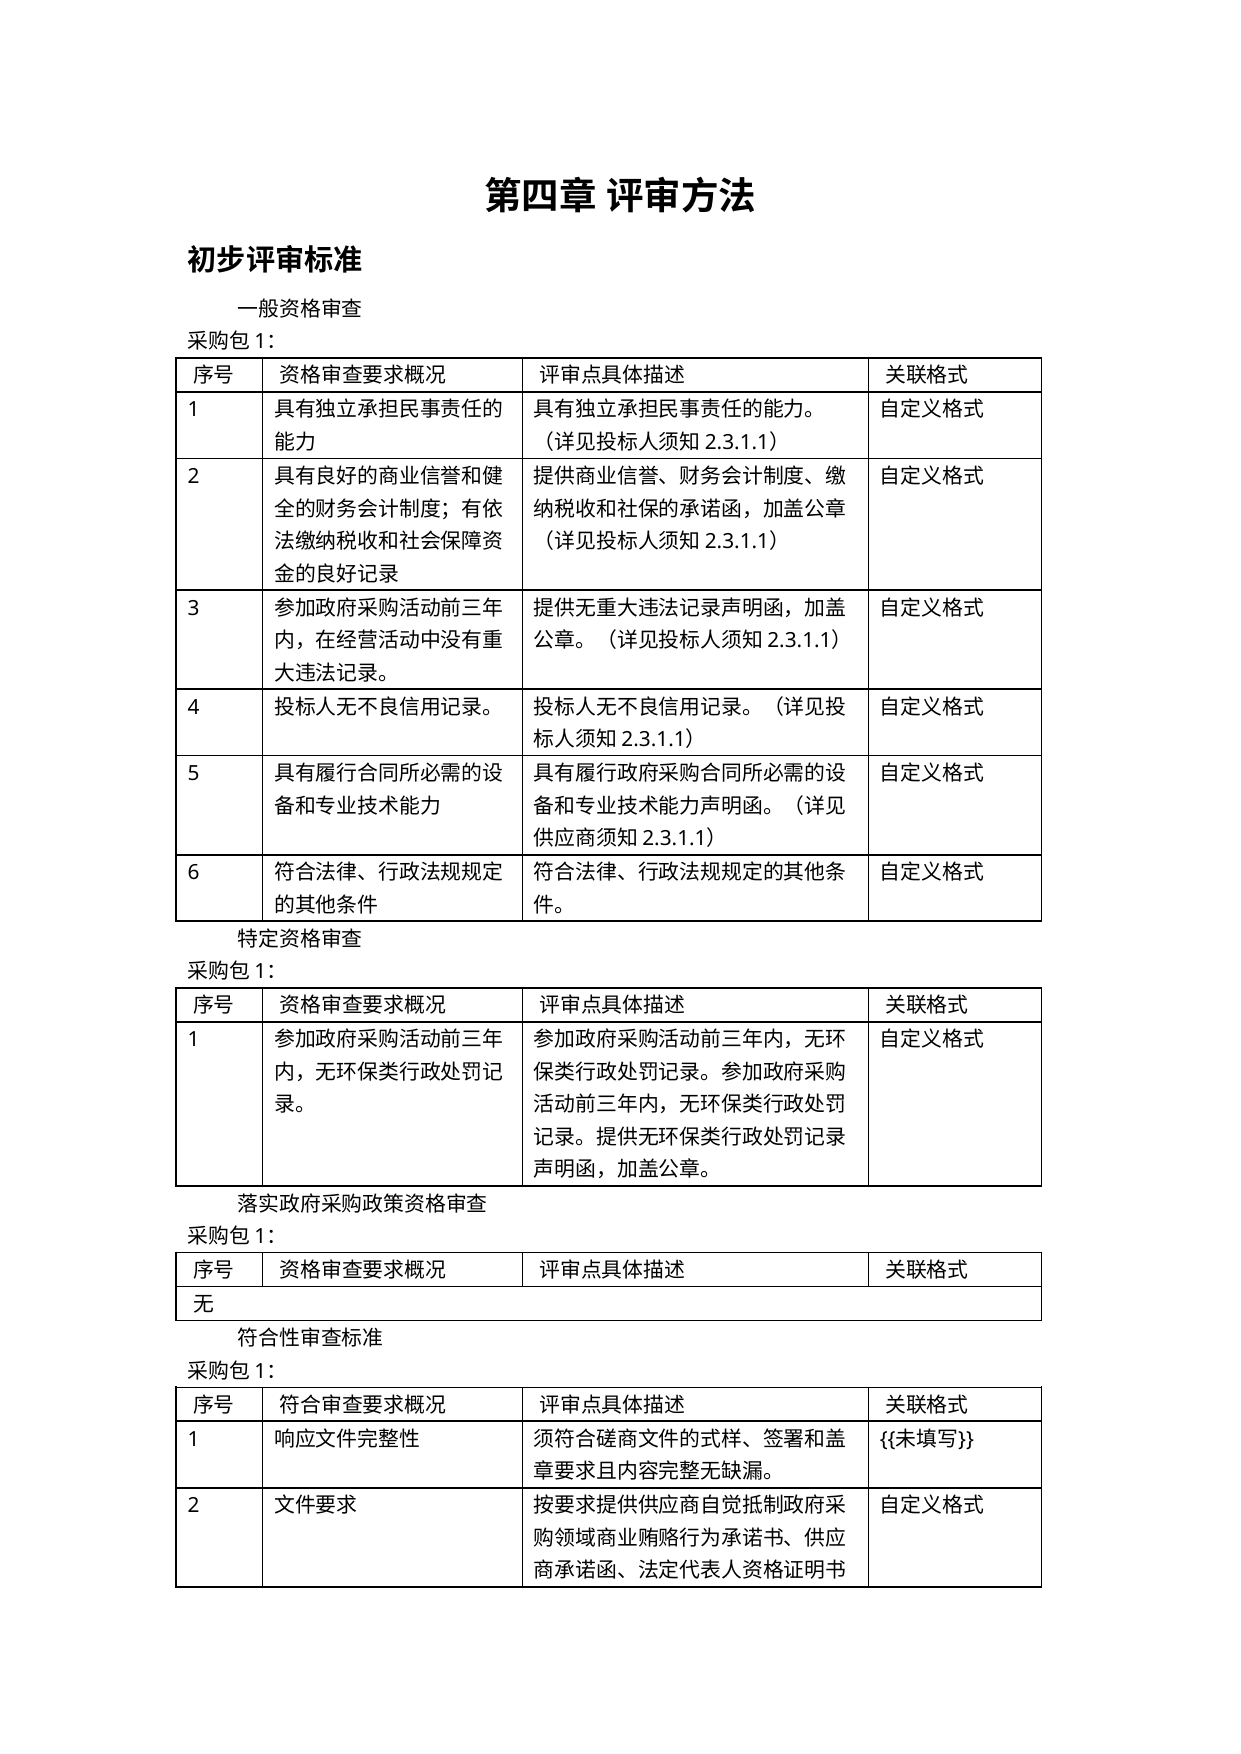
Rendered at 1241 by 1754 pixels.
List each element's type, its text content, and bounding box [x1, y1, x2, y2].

table_header 序号 [177, 1388, 262, 1420]
table_cell 具有独立承担民事责任的能力 [263, 393, 522, 458]
table_cell 自定义格式 [869, 1489, 1041, 1586]
text 落实政府采购政策资格审查 [187, 1187, 1053, 1219]
table_cell 提供商业信誉、财务会计制度、缴纳税收和社保的承诺函，加盖公章（详见投标人须知2.3.1.1） [523, 459, 868, 589]
table_cell 3 [177, 591, 262, 688]
table_header 关联格式 [869, 1253, 1041, 1286]
table_header 关联格式 [869, 359, 1041, 391]
table_cell 具有履行合同所必需的设备和专业技术能力 [263, 756, 522, 854]
table_cell 参加政府采购活动前三年内，无环保类行政处罚记录。参加政府采购活动前三年内，无环保类行政处罚记录。提供无环保类行政处罚记录声明函，加盖公章。 [523, 1023, 868, 1185]
table_cell 参加政府采购活动前三年内，在经营活动中没有重大违法记录。 [263, 591, 522, 688]
text 采购包1： [187, 954, 1053, 987]
table_cell 4 [177, 690, 262, 755]
table_header 评审点具体描述 [523, 359, 868, 391]
table_cell 2 [177, 459, 262, 589]
table_header 符合审查要求概况 [263, 1388, 522, 1420]
table_cell 提供无重大违法记录声明函，加盖公章。（详见投标人须知2.3.1.1） [523, 591, 868, 688]
table_cell 投标人无不良信用记录。 [263, 690, 522, 755]
table_header 序号 [177, 989, 262, 1021]
table_cell 响应文件完整性 [263, 1422, 522, 1487]
table_cell 须符合磋商文件的式样、签署和盖章要求且内容完整无缺漏。 [523, 1422, 868, 1487]
table_header 资格审查要求概况 [263, 1253, 522, 1286]
table_cell 自定义格式 [869, 690, 1041, 755]
table_cell 1 [177, 393, 262, 458]
table_cell 自定义格式 [869, 459, 1041, 589]
text 采购包1： [187, 1354, 1053, 1386]
table_cell 无 [177, 1287, 1041, 1320]
table_cell 符合法律、行政法规规定的其他条件。 [523, 856, 868, 920]
text 采购包1： [187, 324, 1053, 357]
table_cell {{未填写}} [869, 1422, 1041, 1487]
table_cell 自定义格式 [869, 856, 1041, 920]
table_header 评审点具体描述 [523, 1253, 868, 1286]
table_header 序号 [177, 1253, 262, 1286]
table_header 序号 [177, 359, 262, 391]
table_cell 符合法律、行政法规规定的其他条件 [263, 856, 522, 920]
table_cell 6 [177, 856, 262, 920]
table_header 评审点具体描述 [523, 989, 868, 1021]
table_header 资格审查要求概况 [263, 989, 522, 1021]
text 符合性审查标准 [187, 1321, 1053, 1354]
table_cell 文件要求 [263, 1489, 522, 1586]
table_cell 投标人无不良信用记录。（详见投标人须知2.3.1.1） [523, 690, 868, 755]
text 第四章 评审方法 [187, 162, 1053, 227]
table_cell 自定义格式 [869, 393, 1041, 458]
table_cell 自定义格式 [869, 756, 1041, 854]
table_header 关联格式 [869, 1388, 1041, 1420]
table_header 关联格式 [869, 989, 1041, 1021]
table_cell 具有独立承担民事责任的能力。（详见投标人须知2.3.1.1） [523, 393, 868, 458]
table_cell 2 [177, 1489, 262, 1586]
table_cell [523, 1489, 868, 1586]
table_header 资格审查要求概况 [263, 359, 522, 391]
table_cell 自定义格式 [869, 1023, 1041, 1185]
table_cell 具有履行政府采购合同所必需的设备和专业技术能力声明函。（详见供应商须知2.3.1.1） [523, 756, 868, 854]
table_cell 5 [177, 756, 262, 854]
table_cell 1 [177, 1023, 262, 1185]
text 一般资格审查 [187, 292, 1053, 324]
table_cell 参加政府采购活动前三年内，无环保类行政处罚记录。 [263, 1023, 522, 1185]
text 初步评审标准 [187, 227, 1053, 292]
text 采购包1： [187, 1219, 1053, 1252]
table_cell 自定义格式 [869, 591, 1041, 688]
table_header 评审点具体描述 [523, 1388, 868, 1420]
table_cell 具有良好的商业信誉和健全的财务会计制度；有依法缴纳税收和社会保障资金的良好记录 [263, 459, 522, 589]
table_cell 1 [177, 1422, 262, 1487]
text 特定资格审查 [187, 922, 1053, 954]
